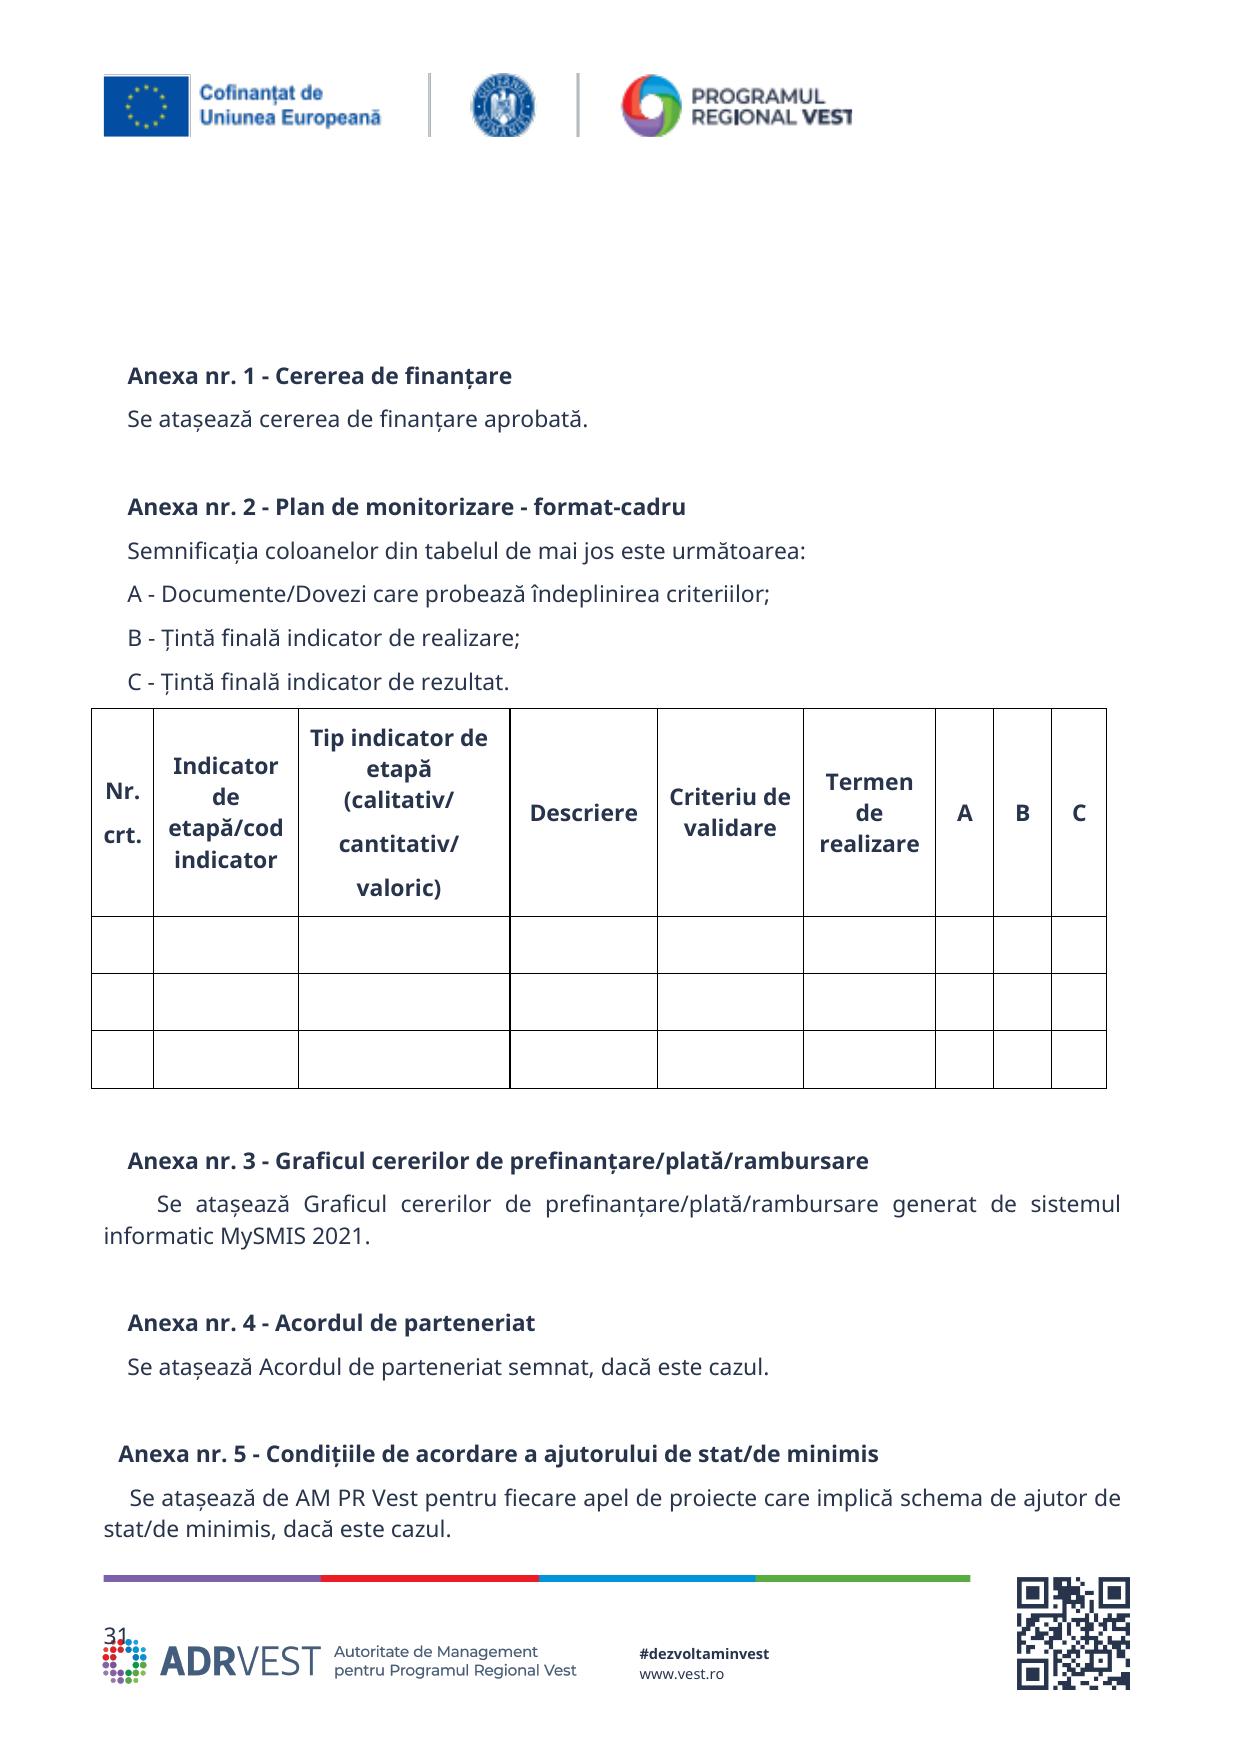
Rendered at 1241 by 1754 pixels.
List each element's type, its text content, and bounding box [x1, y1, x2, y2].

table_header Criteriu de validare [658, 709, 803, 916]
table_cell [92, 974, 153, 1030]
table_cell [658, 974, 803, 1030]
text Se ataşează Acordul de parteneriat semnat, dacă este cazul. [103, 1351, 1122, 1382]
table_header A [936, 709, 993, 916]
picture [1008, 1568, 1139, 1699]
table_cell [154, 1031, 298, 1087]
table_header Tip indicator de etapă (calitativ/ cantitativ/ valoric) [299, 709, 509, 916]
table_cell [154, 974, 298, 1030]
table_cell [804, 917, 935, 973]
table_cell [511, 1031, 657, 1087]
table_cell [936, 974, 993, 1030]
table_cell [511, 917, 657, 973]
table_header Termen de realizare [804, 709, 935, 916]
table_cell [92, 917, 153, 973]
table_header B [994, 709, 1051, 916]
table_header C [1052, 709, 1106, 916]
table_cell [92, 1031, 153, 1087]
table_header Nr. crt. [92, 709, 153, 916]
table_cell [154, 917, 298, 973]
text C - Ţintă finală indicator de rezultat. [103, 666, 1122, 697]
text Anexa nr. 5 - Condiţiile de acordare a ajutorului de stat/de minimis [118, 1438, 1122, 1470]
table_cell [1052, 917, 1106, 973]
table_header Descriere [511, 709, 657, 916]
picture [93, 1636, 582, 1687]
text Se ataşează de AM PR Vest pentru fiecare apel de proiecte care implică schema de ajutor de stat/de minimis, dacă este cazul. [103, 1482, 1122, 1545]
table_cell [994, 917, 1051, 973]
table_cell [936, 917, 993, 973]
text Semnificaţia coloanelor din tabelul de mai jos este următoarea: [103, 534, 1122, 566]
table_cell [299, 917, 509, 973]
text Anexa nr. 4 - Acordul de parteneriat [103, 1307, 1122, 1338]
text Anexa nr. 1 - Cererea de finanţare [103, 359, 1122, 391]
table_cell [1052, 1031, 1106, 1087]
table_cell [994, 974, 1051, 1030]
text Se ataşează Graficul cererilor de prefinanţare/plată/rambursare generat de sistemul informatic MySMIS 2021. [103, 1188, 1122, 1251]
table_cell [994, 1031, 1051, 1087]
text A - Documente/Dovezi care probează îndeplinirea criteriilor; [103, 578, 1122, 609]
table_cell [511, 974, 657, 1030]
table_cell [658, 1031, 803, 1087]
table_cell [804, 974, 935, 1030]
table_cell [658, 917, 803, 973]
table_cell [1052, 974, 1106, 1030]
table_cell [299, 974, 509, 1030]
table_cell [299, 1031, 509, 1087]
table_cell [936, 1031, 993, 1087]
text B - Ţintă finală indicator de realizare; [103, 622, 1122, 653]
table_cell [804, 1031, 935, 1087]
table_header Indicator de etapă/cod indicator [154, 709, 298, 916]
text Anexa nr. 2 - Plan de monitorizare - format-cadru [103, 491, 1122, 522]
text Anexa nr. 3 - Graficul cererilor de prefinanţare/plată/rambursare [103, 1145, 1122, 1176]
text Se ataşează cererea de finanţare aprobată. [103, 403, 1122, 434]
